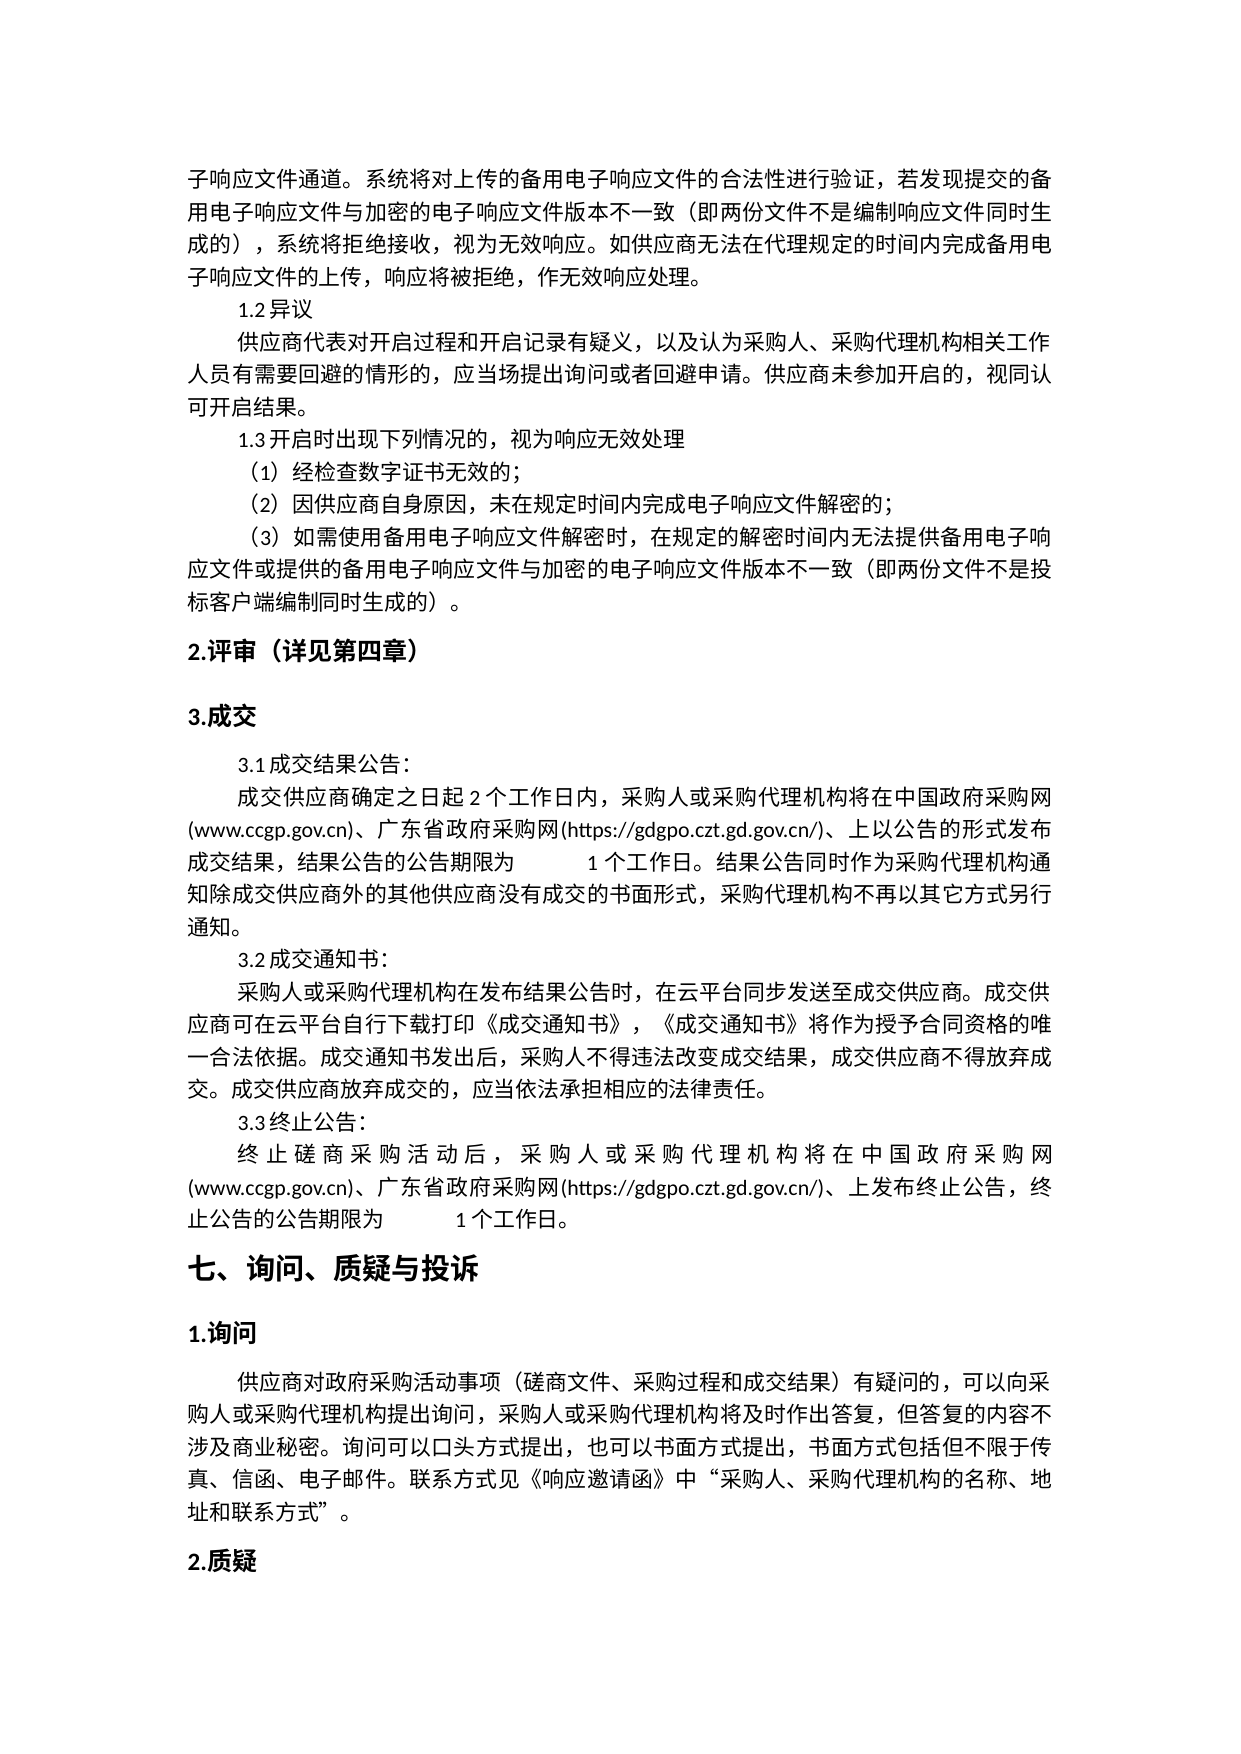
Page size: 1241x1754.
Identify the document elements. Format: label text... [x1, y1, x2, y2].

text 供应商对政府采购活动事项（磋商文件、采购过程和成交结果）有疑问的，可以向采购人或采购代理机构提出询问，采购人或采购代理机构将及时作出答复，但答复的内容不涉及商业秘密。询问可以口头方式提出，也可以书面方式提出，书面方式包括但不限于传真、信函、电子邮件。联系方式见《响应邀请函》中“采购人、采购代理机构的名称、地址和联系方式”。 [187, 1364, 1053, 1527]
text 采购人或采购代理机构在发布结果公告时，在云平台同步发送至成交供应商。成交供应商可在云平台自行下载打印《成交通知书》，《成交通知书》将作为授予合同资格的唯一合法依据。成交通知书发出后，采购人不得违法改变成交结果，成交供应商不得放弃成交。成交供应商放弃成交的，应当依法承担相应的法律责任。 [187, 974, 1053, 1104]
text 七、询问、质疑与投诉 [187, 1234, 1053, 1299]
text 3.3终止公告： [187, 1104, 1053, 1137]
text （3）如需使用备用电子响应文件解密时，在规定的解密时间内无法提供备用电子响应文件或提供的备用电子响应文件与加密的电子响应文件版本不一致（即两份文件不是投标客户端编制同时生成的）。 [187, 519, 1053, 617]
text 2.质疑 [187, 1527, 1053, 1592]
text （1）经检查数字证书无效的； [187, 454, 1053, 487]
text 3.成交 [187, 682, 1053, 747]
text 3.1成交结果公告： [187, 747, 1053, 779]
text 1.3开启时出现下列情况的，视为响应无效处理 [187, 422, 1053, 454]
text （2）因供应商自身原因，未在规定时间内完成电子响应文件解密的； [187, 487, 1053, 519]
text 1.询问 [187, 1299, 1053, 1364]
text 2.评审（详见第四章） [187, 617, 1053, 682]
text 1.2异议 [187, 292, 1053, 324]
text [187, 162, 1053, 292]
text 供应商代表对开启过程和开启记录有疑义，以及认为采购人、采购代理机构相关工作人员有需要回避的情形的，应当场提出询问或者回避申请。供应商未参加开启的，视同认可开启结果。 [187, 324, 1053, 422]
text 终止磋商采购活动后，采购人或采购代理机构将在中国政府采购网(www.ccgp.gov.cn)、广东省政府采购网(https://gdgpo.czt.gd.gov.cn/)、上发布终止公告，终止公告的公告期限为 1 个工作日。 [187, 1137, 1053, 1234]
text 3.2成交通知书： [187, 942, 1053, 974]
text 成交供应商确定之日起2个工作日内，采购人或采购代理机构将在中国政府采购网(www.ccgp.gov.cn)、广东省政府采购网(https://gdgpo.czt.gd.gov.cn/)、上以公告的形式发布成交结果，结果公告的公告期限为 1 个工作日。结果公告同时作为采购代理机构通知除成交供应商外的其他供应商没有成交的书面形式，采购代理机构不再以其它方式另行通知。 [187, 779, 1053, 942]
